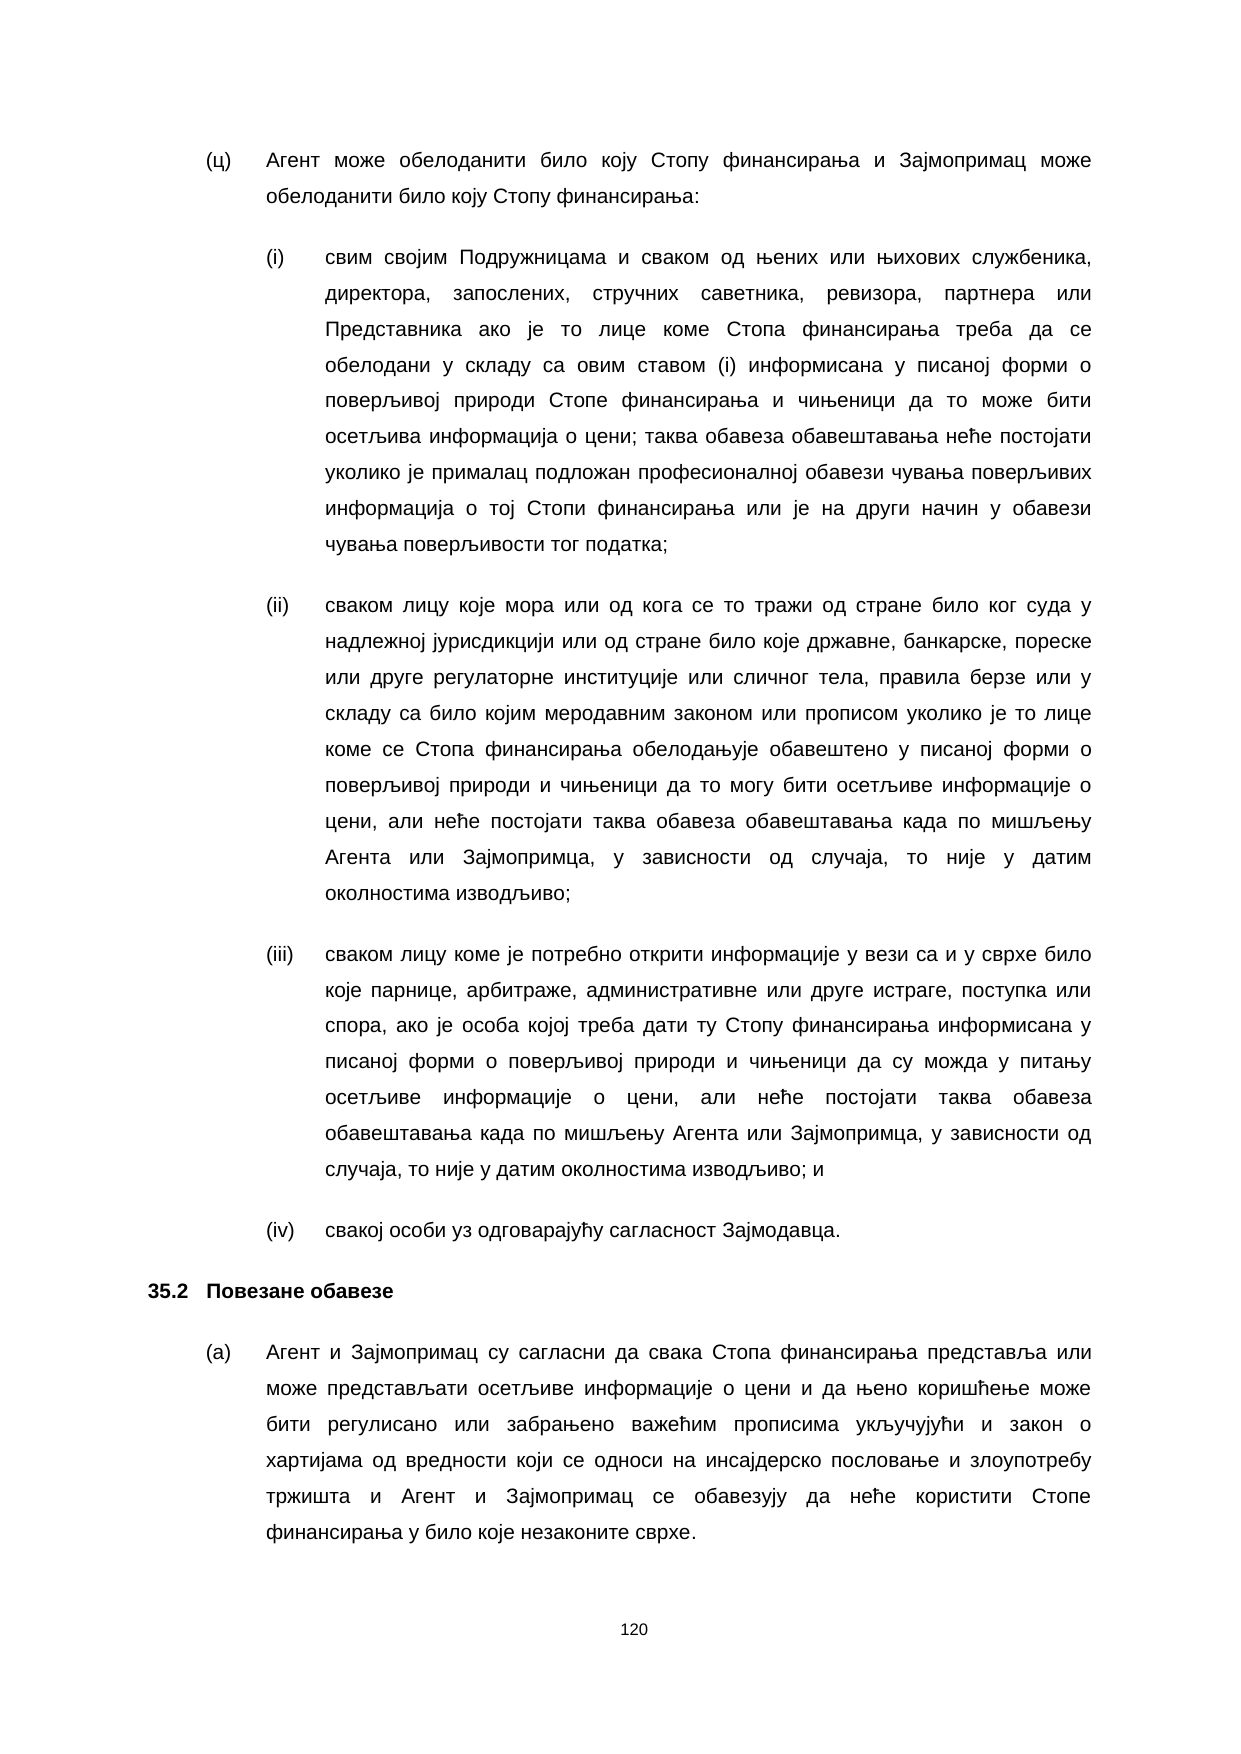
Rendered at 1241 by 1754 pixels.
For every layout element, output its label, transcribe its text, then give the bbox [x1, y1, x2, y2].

list (а) Агент и Зајмопримац су сагласни да свака Стопа финансирања представља или може представљати осетљиве информације о цени и да њено коришћење може бити регулисано или забрањено важећим прописима укључујући и закон о хартијама од вредности који се односи на инсајдерско пословање и злоупотребу тржишта и Агент и Зајмопримац се обавезују да неће користити Стопе финансирања у било које незаконите сврхе. [206, 1340, 1092, 1543]
list (ц) Агент може обелоданити било коју Стопу финансирања и Зајмопримац може обелоданити било коју Стопу финансирања: [206, 148, 1092, 208]
list 35.2 Повезане обавезе [148, 1279, 1092, 1303]
list (iii) сваком лицу коме је потребно открити информације у вези са и у сврхе било које парнице, арбитраже, административне или друге истраге, поступка или спора, ако је особа којој треба дати ту Стопу финансирања информисана у писаној форми о поверљивој природи и чињеници да су можда у питању осетљиве информације о цени, али неће постојати таква обавеза обавештавања када по мишљењу Агента или Зајмопримца, у зависности од случаја, то није у датим околностима изводљиво; и [266, 941, 1092, 1181]
list (i) свим својим Подружницама и сваком од њених или њихових службеника, директора, запослених, стручних саветника, ревизора, партнера или Представника ако је то лице коме Стопа финансирања треба да се обелодани у складу са овим ставом (i) информисана у писаној форми о поверљивој природи Стопе финансирања и чињеници да то може бити осетљива информација о цени; таква обавеза обавештавања неће постојати уколико је прималац подложан професионалној обавези чувања поверљивих информација о тој Стопи финансирања или је на други начин у обавези чувања поверљивости тог податка; [266, 244, 1092, 556]
list (iv) свакој особи уз одговарајућу сагласност Зајмодавца. [266, 1218, 1092, 1242]
list (ii) сваком лицу које мора или од кога се то тражи од стране било ког суда у надлежној јурисдикцији или од стране било које државне, банкарске, пореске или друге регулаторне институције или сличног тела, правила берзе или у складу са било којим меродавним законом или прописом уколико је то лице коме се Стопа финансирања обелодањује обавештено у писаној форми о поверљивој природи и чињеници да то могу бити осетљиве информације о цени, али неће постојати таква обавеза обавештавања када по мишљењу Агента или Зајмопримца, у зависности од случаја, то није у датим околностима изводљиво; [266, 593, 1092, 904]
